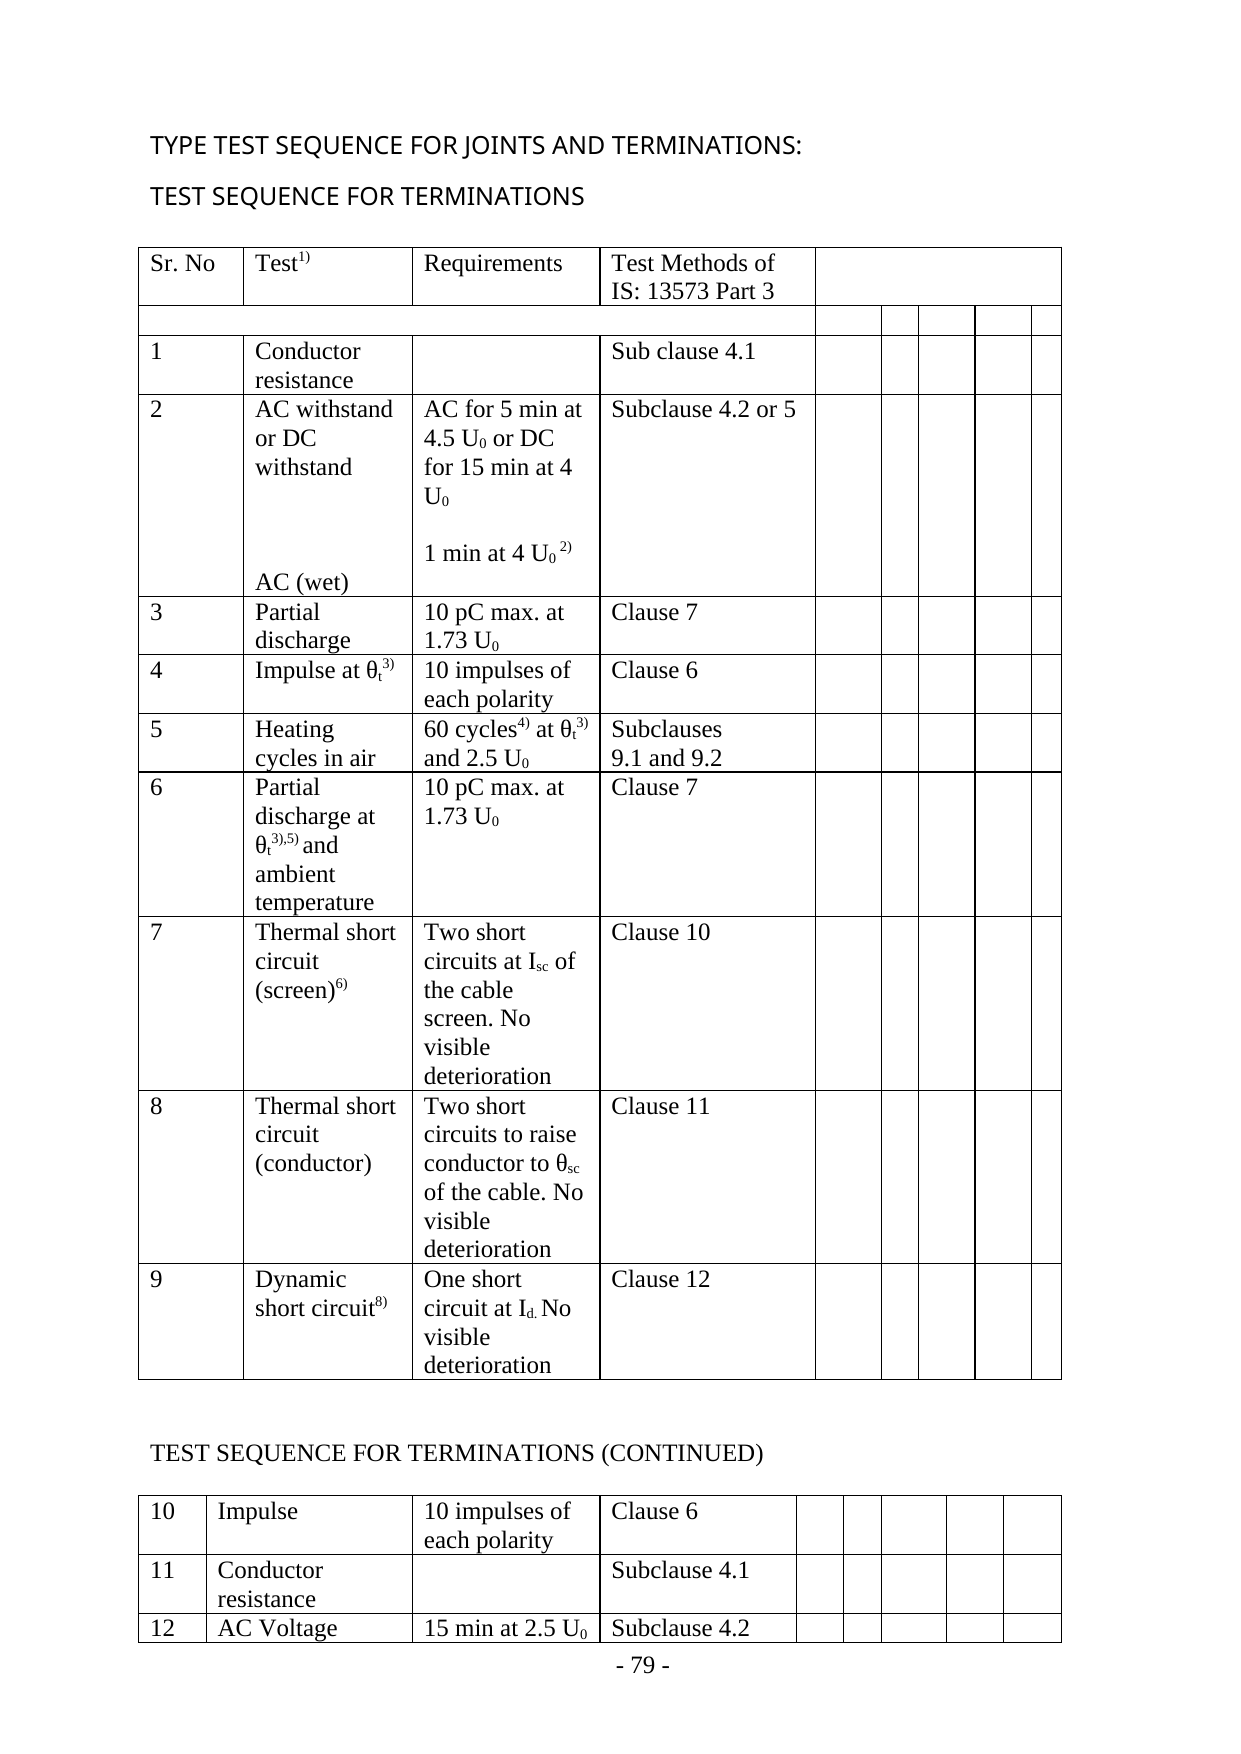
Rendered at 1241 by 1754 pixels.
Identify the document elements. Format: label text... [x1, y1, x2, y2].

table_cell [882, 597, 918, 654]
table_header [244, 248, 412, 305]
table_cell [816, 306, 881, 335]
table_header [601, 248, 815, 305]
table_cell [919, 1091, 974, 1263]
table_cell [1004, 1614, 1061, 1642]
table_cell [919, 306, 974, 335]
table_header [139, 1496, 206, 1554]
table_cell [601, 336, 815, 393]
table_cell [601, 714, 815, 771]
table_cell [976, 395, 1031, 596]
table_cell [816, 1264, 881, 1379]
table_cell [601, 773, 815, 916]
text TEST SEQUENCE FOR TERMINATIONS [150, 178, 1135, 212]
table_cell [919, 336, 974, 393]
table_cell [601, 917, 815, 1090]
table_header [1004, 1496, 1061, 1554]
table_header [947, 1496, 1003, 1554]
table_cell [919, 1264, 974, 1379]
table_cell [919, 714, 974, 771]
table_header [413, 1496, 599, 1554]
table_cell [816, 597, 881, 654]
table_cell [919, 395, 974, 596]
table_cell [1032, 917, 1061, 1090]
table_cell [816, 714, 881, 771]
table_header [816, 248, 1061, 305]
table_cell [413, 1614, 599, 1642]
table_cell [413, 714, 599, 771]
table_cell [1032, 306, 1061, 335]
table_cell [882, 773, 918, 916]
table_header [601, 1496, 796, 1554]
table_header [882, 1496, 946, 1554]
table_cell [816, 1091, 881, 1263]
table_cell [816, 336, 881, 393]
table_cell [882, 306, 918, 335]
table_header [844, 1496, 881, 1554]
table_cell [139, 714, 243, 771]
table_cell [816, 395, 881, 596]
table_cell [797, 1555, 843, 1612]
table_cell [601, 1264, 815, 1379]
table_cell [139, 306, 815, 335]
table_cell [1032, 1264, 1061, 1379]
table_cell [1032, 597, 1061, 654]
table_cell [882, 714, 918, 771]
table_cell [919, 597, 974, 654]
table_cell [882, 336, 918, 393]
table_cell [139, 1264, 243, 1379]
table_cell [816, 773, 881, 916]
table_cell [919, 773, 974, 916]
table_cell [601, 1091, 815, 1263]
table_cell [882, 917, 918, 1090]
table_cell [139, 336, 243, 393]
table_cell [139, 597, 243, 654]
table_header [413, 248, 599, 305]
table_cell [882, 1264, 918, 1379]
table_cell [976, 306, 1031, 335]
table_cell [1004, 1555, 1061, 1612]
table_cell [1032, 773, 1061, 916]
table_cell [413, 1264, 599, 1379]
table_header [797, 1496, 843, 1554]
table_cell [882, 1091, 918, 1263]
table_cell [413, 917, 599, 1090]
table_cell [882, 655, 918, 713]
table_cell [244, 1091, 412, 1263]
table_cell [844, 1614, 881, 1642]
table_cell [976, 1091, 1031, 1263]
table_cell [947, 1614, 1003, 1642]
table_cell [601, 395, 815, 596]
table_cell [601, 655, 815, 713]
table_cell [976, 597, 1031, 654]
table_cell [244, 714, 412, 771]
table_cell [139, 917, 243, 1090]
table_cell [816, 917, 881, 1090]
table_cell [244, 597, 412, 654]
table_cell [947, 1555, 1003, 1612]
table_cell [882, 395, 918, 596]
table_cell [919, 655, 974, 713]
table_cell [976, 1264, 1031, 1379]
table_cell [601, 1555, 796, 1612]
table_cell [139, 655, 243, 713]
text TYPE TEST SEQUENCE FOR JOINTS AND TERMINATIONS: [150, 127, 1135, 161]
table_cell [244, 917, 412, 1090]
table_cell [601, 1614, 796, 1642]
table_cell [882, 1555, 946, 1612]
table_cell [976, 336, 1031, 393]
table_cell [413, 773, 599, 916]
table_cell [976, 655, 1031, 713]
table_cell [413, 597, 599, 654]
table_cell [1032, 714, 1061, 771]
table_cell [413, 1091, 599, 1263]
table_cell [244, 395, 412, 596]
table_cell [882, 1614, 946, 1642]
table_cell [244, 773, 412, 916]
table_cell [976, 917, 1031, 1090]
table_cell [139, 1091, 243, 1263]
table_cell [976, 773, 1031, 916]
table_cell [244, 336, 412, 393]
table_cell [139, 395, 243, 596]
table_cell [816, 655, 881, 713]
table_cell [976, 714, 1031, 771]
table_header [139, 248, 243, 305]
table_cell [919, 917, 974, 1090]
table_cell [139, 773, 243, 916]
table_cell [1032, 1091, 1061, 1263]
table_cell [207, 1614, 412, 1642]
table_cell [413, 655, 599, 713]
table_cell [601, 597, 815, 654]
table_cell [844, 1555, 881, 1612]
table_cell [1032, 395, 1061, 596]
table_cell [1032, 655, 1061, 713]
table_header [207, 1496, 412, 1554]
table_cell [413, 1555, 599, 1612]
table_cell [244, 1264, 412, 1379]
text TEST SEQUENCE FOR TERMINATIONS (CONTINUED) [150, 1438, 1135, 1467]
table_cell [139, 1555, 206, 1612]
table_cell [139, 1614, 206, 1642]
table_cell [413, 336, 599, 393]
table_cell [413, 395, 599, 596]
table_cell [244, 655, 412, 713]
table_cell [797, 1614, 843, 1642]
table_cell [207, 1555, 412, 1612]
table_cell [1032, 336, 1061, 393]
